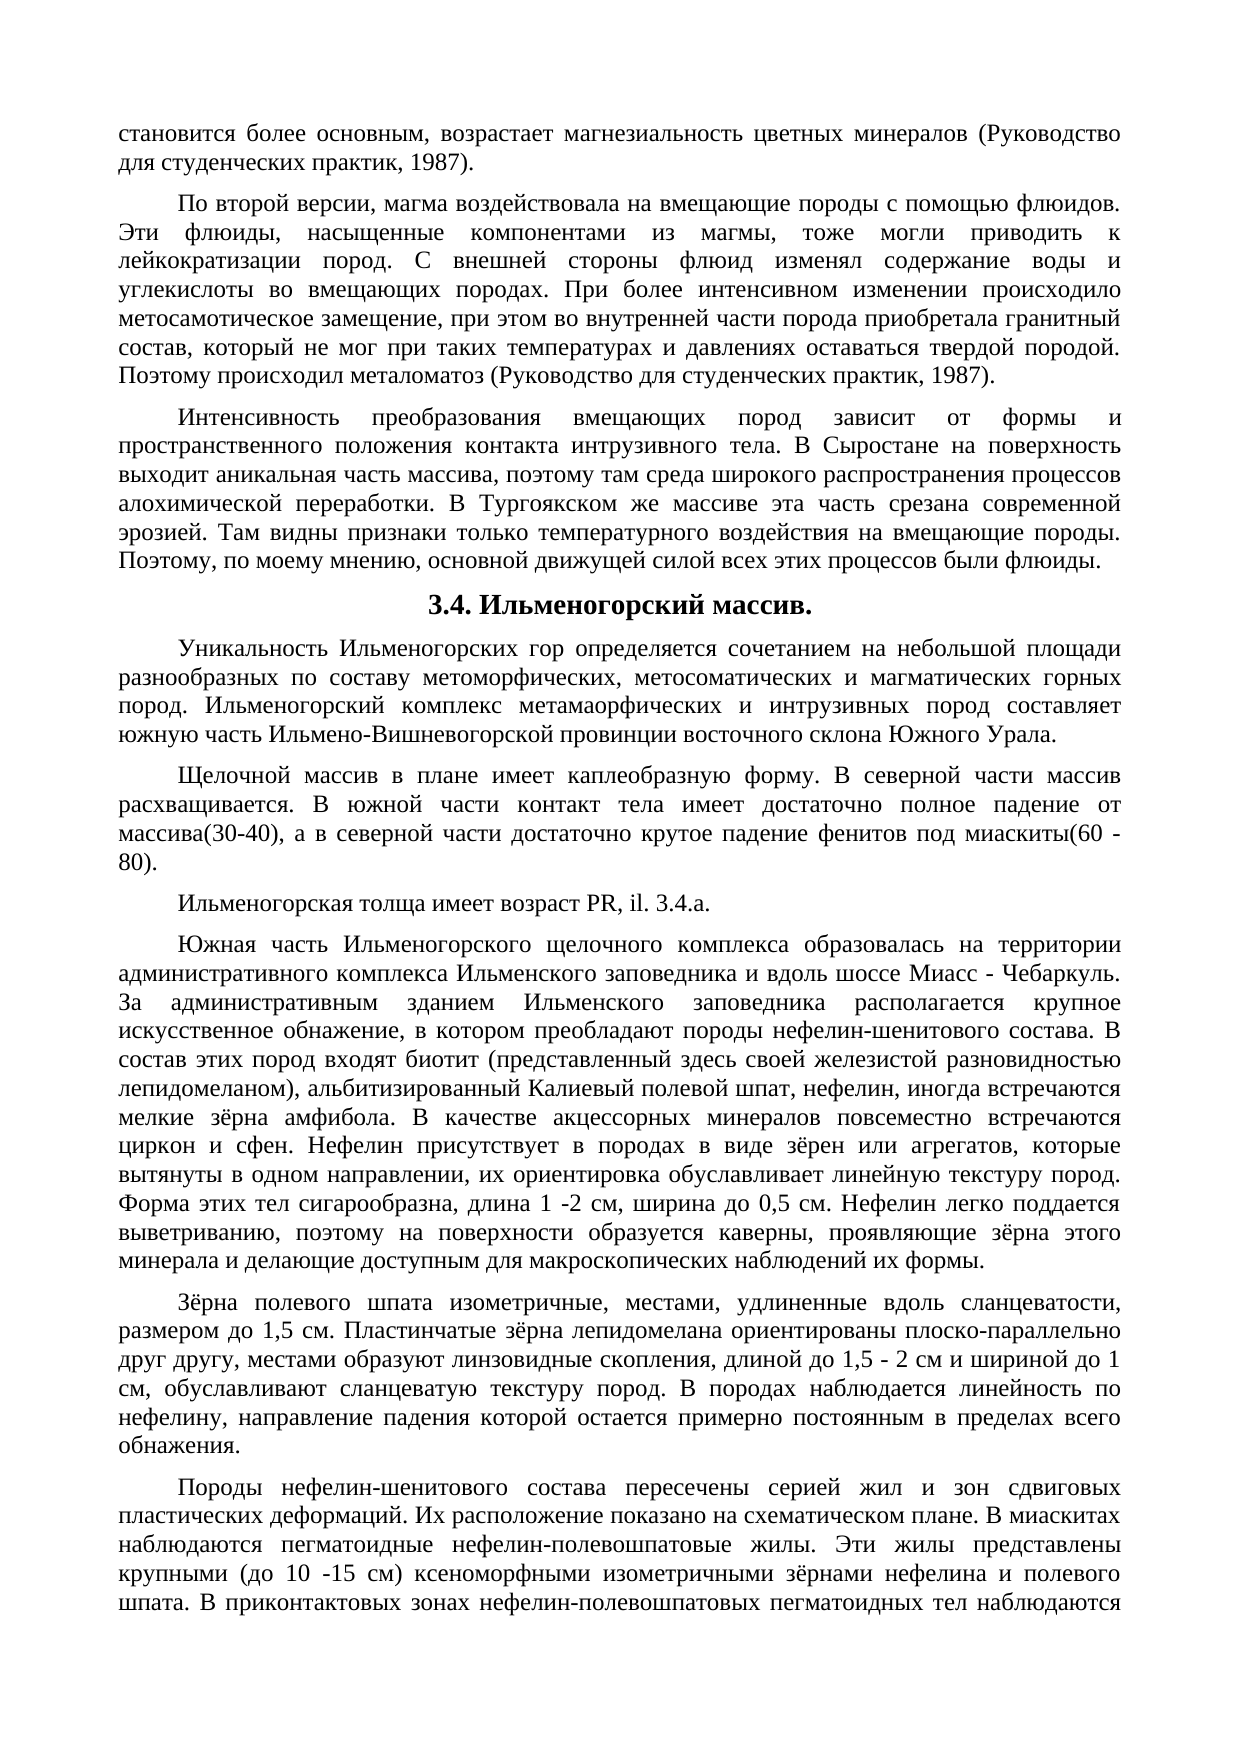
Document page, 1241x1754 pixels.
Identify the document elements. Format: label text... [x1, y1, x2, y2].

text Зёрна полевого шпата изометричные, местами, удлиненные вдоль сланцеватости, размером до 1,5 см. Пластинчатые зёрна лепидомелана ориентированы плоско-параллельно друг другу, местами образуют линзовидные скопления, длиной до 1,5 - 2 см и шириной до 1 см, обуславливают сланцеватую текстуру пород. В породах наблюдается линейность по нефелину, направление падения которой остается примерно постоянным в пределах всего обнажения. [118, 1287, 1122, 1459]
text 3.4. Ильменогорский массив. [118, 587, 1122, 620]
text Уникальность Ильменогорских гор определяется сочетанием на небольшой площади разнообразных по составу метоморфических, метосоматических и магматических горных пород. Ильменогорский комплекс метамаорфических и интрузивных пород составляет южную часть Ильмено-Вишневогорской провинции восточного склона Южного Урала. [118, 633, 1122, 748]
text Южная часть Ильменогорского щелочного комплекса образовалась на территории административного комплекса Ильменского заповедника и вдоль шоссе Миасс - Чебаркуль. За административным зданием Ильменского заповедника располагается крупное искусственное обнажение, в котором преобладают породы нефелин-шенитового состава. В состав этих пород входят биотит (представленный здесь своей железистой разновидностью лепидомеланом), альбитизированный Калиевый полевой шпат, нефелин, иногда встречаются мелкие зёрна амфибола. В качестве акцессорных минералов повсеместно встречаются циркон и сфен. Нефелин присутствует в породах в виде зёрен или агрегатов, которые вытянуты в одном направлении, их ориентировка обуславливает линейную текстуру пород. Форма этих тел сигарообразна, длина 1 -2 см, ширина до 0,5 см. Нефелин легко поддается выветриванию, поэтому на поверхности образуется каверны, проявляющие зёрна этого минерала и делающие доступным для макроскопических наблюдений их формы. [118, 929, 1122, 1274]
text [118, 1472, 1122, 1615]
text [118, 118, 1122, 176]
text Ильменогорская толща имеет возраст PR, il. 3.4.а. [118, 888, 1122, 917]
text Щелочной массив в плане имеет каплеобразную форму. В северной части массив расхващивается. В южной части контакт тела имеет достаточно полное падение от массива(30-40), а в северной части достаточно крутое падение фенитов под миаскиты(60 -80). [118, 760, 1122, 875]
text По второй версии, магма воздействовала на вмещающие породы с помощью флюидов. Эти флюиды, насыщенные компонентами из магмы, тоже могли приводить к лейкократизации пород. С внешней стороны флюид изменял содержание воды и углекислоты во вмещающих породах. При более интенсивном изменении происходило метосамотическое замещение, при этом во внутренней части порода приобретала гранитный состав, который не мог при таких температурах и давлениях оставаться твердой породой. Поэтому происходил металоматоз (Руководство для студенческих практик, 1987). [118, 188, 1122, 389]
text Интенсивность преобразования вмещающих пород зависит от формы и пространственного положения контакта интрузивного тела. В Сыростане на поверхность выходит аникальная часть массива, поэтому там среда широкого распространения процессов алохимической переработки. В Тургоякском же массиве эта часть срезана современной эрозией. Там видны признаки только температурного воздействия на вмещающие породы. Поэтому, по моему мнению, основной движущей силой всех этих процессов были флюиды. [118, 402, 1122, 574]
